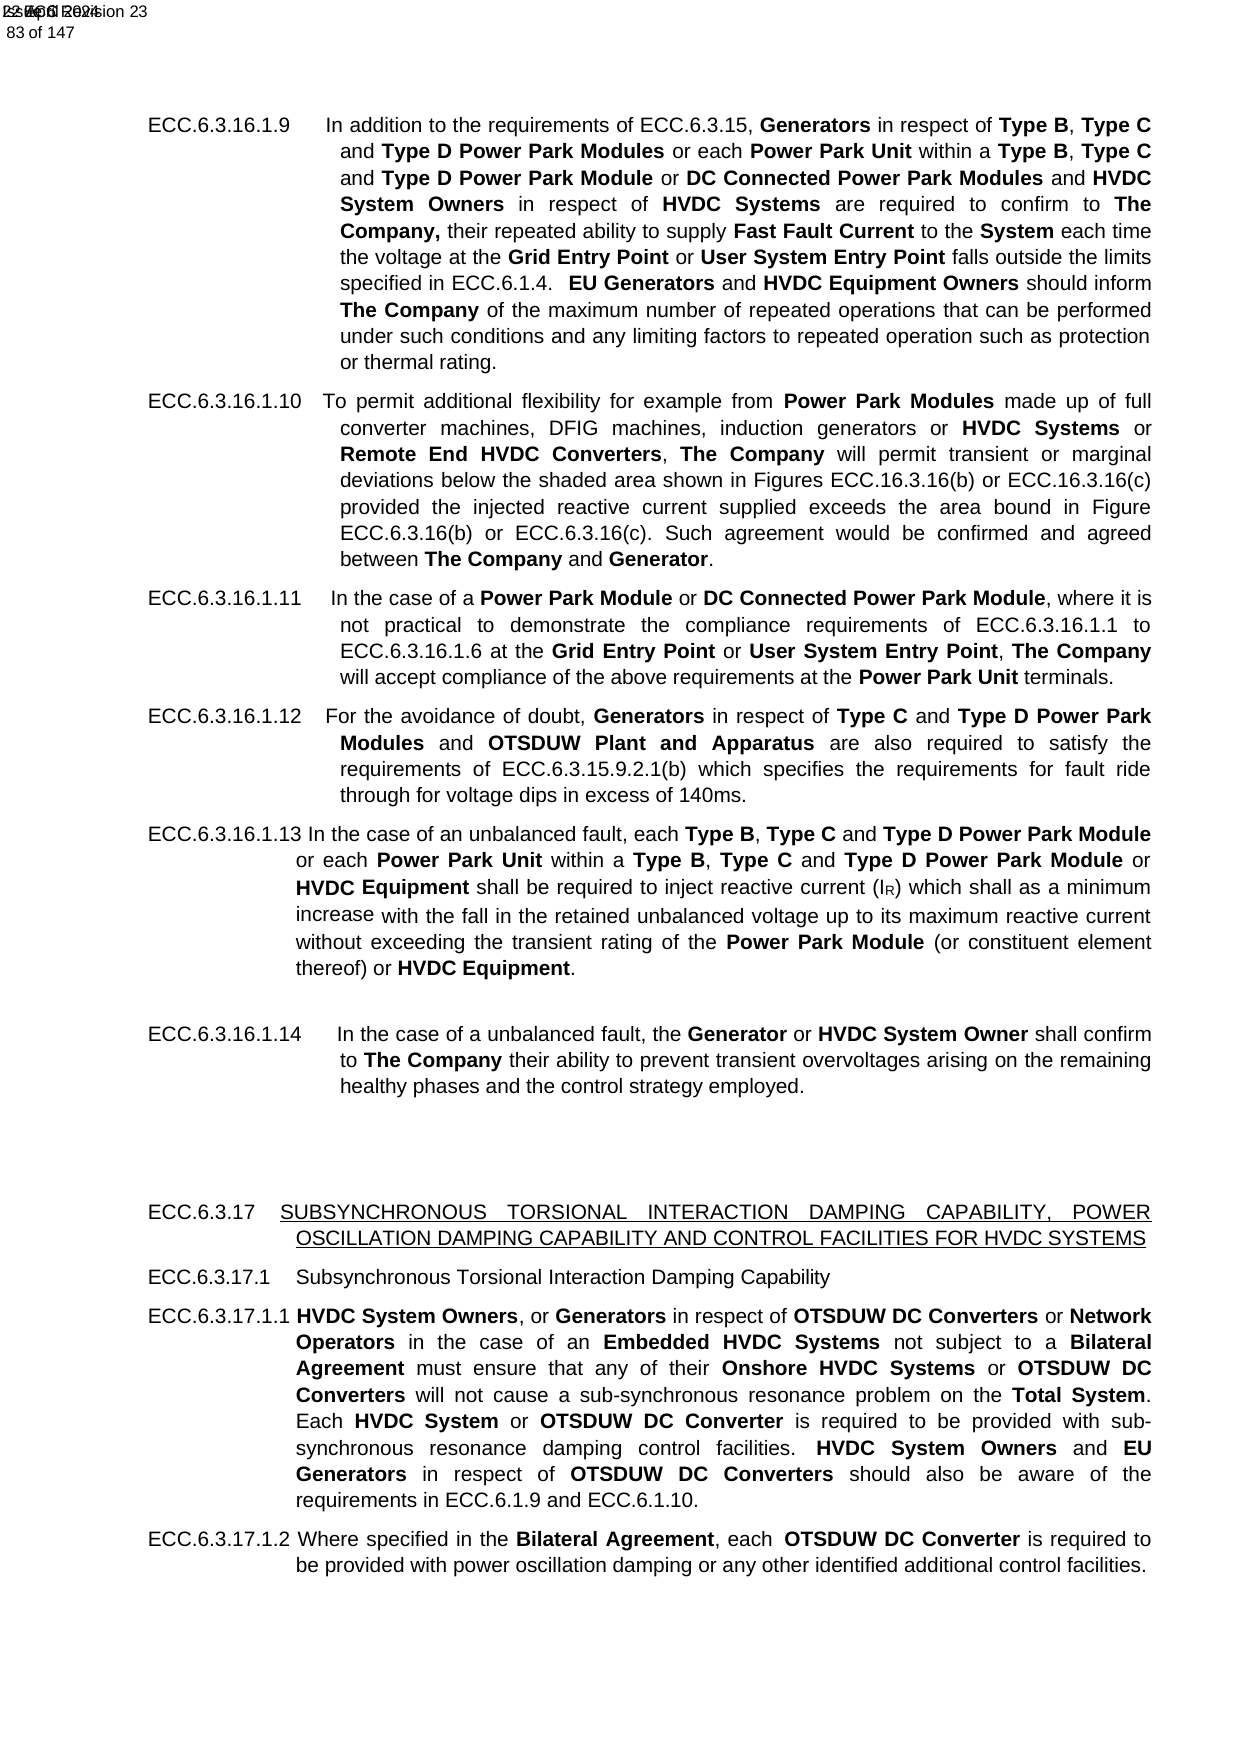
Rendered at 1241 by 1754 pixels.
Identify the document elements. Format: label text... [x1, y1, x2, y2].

text ECC.6.3.16.1.13 In the case of an unbalanced fault, each Type B, Type C and Type D Power Park Module or each Power Park Unit within a Type B, Type C and Type D Power Park Module or HVDC Equipment shall be required to inject reactive current (IR) which shall as a minimum increase with the fall in the retained unbalanced voltage up to its maximum reactive current without exceeding the transient rating of the Power Park Module (or constituent element thereof) or HVDC Equipment. [148, 822, 1152, 980]
text ECC.6.3.16.1.12 For the avoidance of doubt, Generators in respect of Type C and Type D Power Park Modules and OTSDUW Plant and Apparatus are also required to satisfy the requirements of ECC.6.3.15.9.2.1(b) which specifies the requirements for fault ride through for voltage dips in excess of 140ms. [148, 704, 1152, 807]
text ECC.6.3.17.1.2 Where specified in the Bilateral Agreement, each OTSDUW DC Converter is required to be provided with power oscillation damping or any other identified additional control facilities. [148, 1527, 1152, 1577]
text ECC.6.3.16.1.14 In the case of a unbalanced fault, the Generator or HVDC System Owner shall confirm to The Company their ability to prevent transient overvoltages arising on the remaining healthy phases and the control strategy employed. [148, 1021, 1152, 1098]
text ECC.6.3.16.1.9 In addition to the requirements of ECC.6.3.15, Generators in respect of Type B, Type C and Type D Power Park Modules or each Power Park Unit within a Type B, Type C and Type D Power Park Module or DC Connected Power Park Modules and HVDC System Owners in respect of HVDC Systems are required to confirm to The Company, their repeated ability to supply Fast Fault Current to the System each time the voltage at the Grid Entry Point or User System Entry Point falls outside the limits specified in ECC.6.1.4. EU Generators and HVDC Equipment Owners should inform The Company of the maximum number of repeated operations that can be performed under such conditions and any limiting factors to repeated operation such as protection or thermal rating. [148, 113, 1152, 374]
subtitle ECC.6.3.17 SUBSYNCHRONOUS TORSIONAL INTERACTION DAMPING CAPABILITY, POWER OSCILLATION DAMPING CAPABILITY AND CONTROL FACILITIES FOR HVDC SYSTEMS [148, 1200, 1152, 1250]
text ECC.6.3.17.1 Subsynchronous Torsional Interaction Damping Capability [148, 1264, 1217, 1288]
text ECC.6.3.16.1.11 In the case of a Power Park Module or DC Connected Power Park Module, where it is not practical to demonstrate the compliance requirements of ECC.6.3.16.1.1 to ECC.6.3.16.1.6 at the Grid Entry Point or User System Entry Point, The Company will accept compliance of the above requirements at the Power Park Unit terminals. [148, 586, 1152, 689]
text ECC.6.3.16.1.10 To permit additional flexibility for example from Power Park Modules made up of full converter machines, DFIG machines, induction generators or HVDC Systems or Remote End HVDC Converters, The Company will permit transient or marginal deviations below the shaded area shown in Figures ECC.16.3.16(b) or ECC.16.3.16(c) provided the injected reactive current supplied exceeds the area bound in Figure ECC.6.3.16(b) or ECC.6.3.16(c). Such agreement would be confirmed and agreed between The Company and Generator. [148, 389, 1152, 571]
text ECC.6.3.17.1.1 HVDC System Owners, or Generators in respect of OTSDUW DC Converters or Network Operators in the case of an Embedded HVDC Systems not subject to a Bilateral Agreement must ensure that any of their Onshore HVDC Systems or OTSDUW DC Converters will not cause a sub-synchronous resonance problem on the Total System. Each HVDC System or OTSDUW DC Converter is required to be provided with sub-synchronous resonance damping control facilities. HVDC System Owners and EU Generators in respect of OTSDUW DC Converters should also be aware of the requirements in ECC.6.1.9 and ECC.6.1.10. [148, 1303, 1152, 1512]
